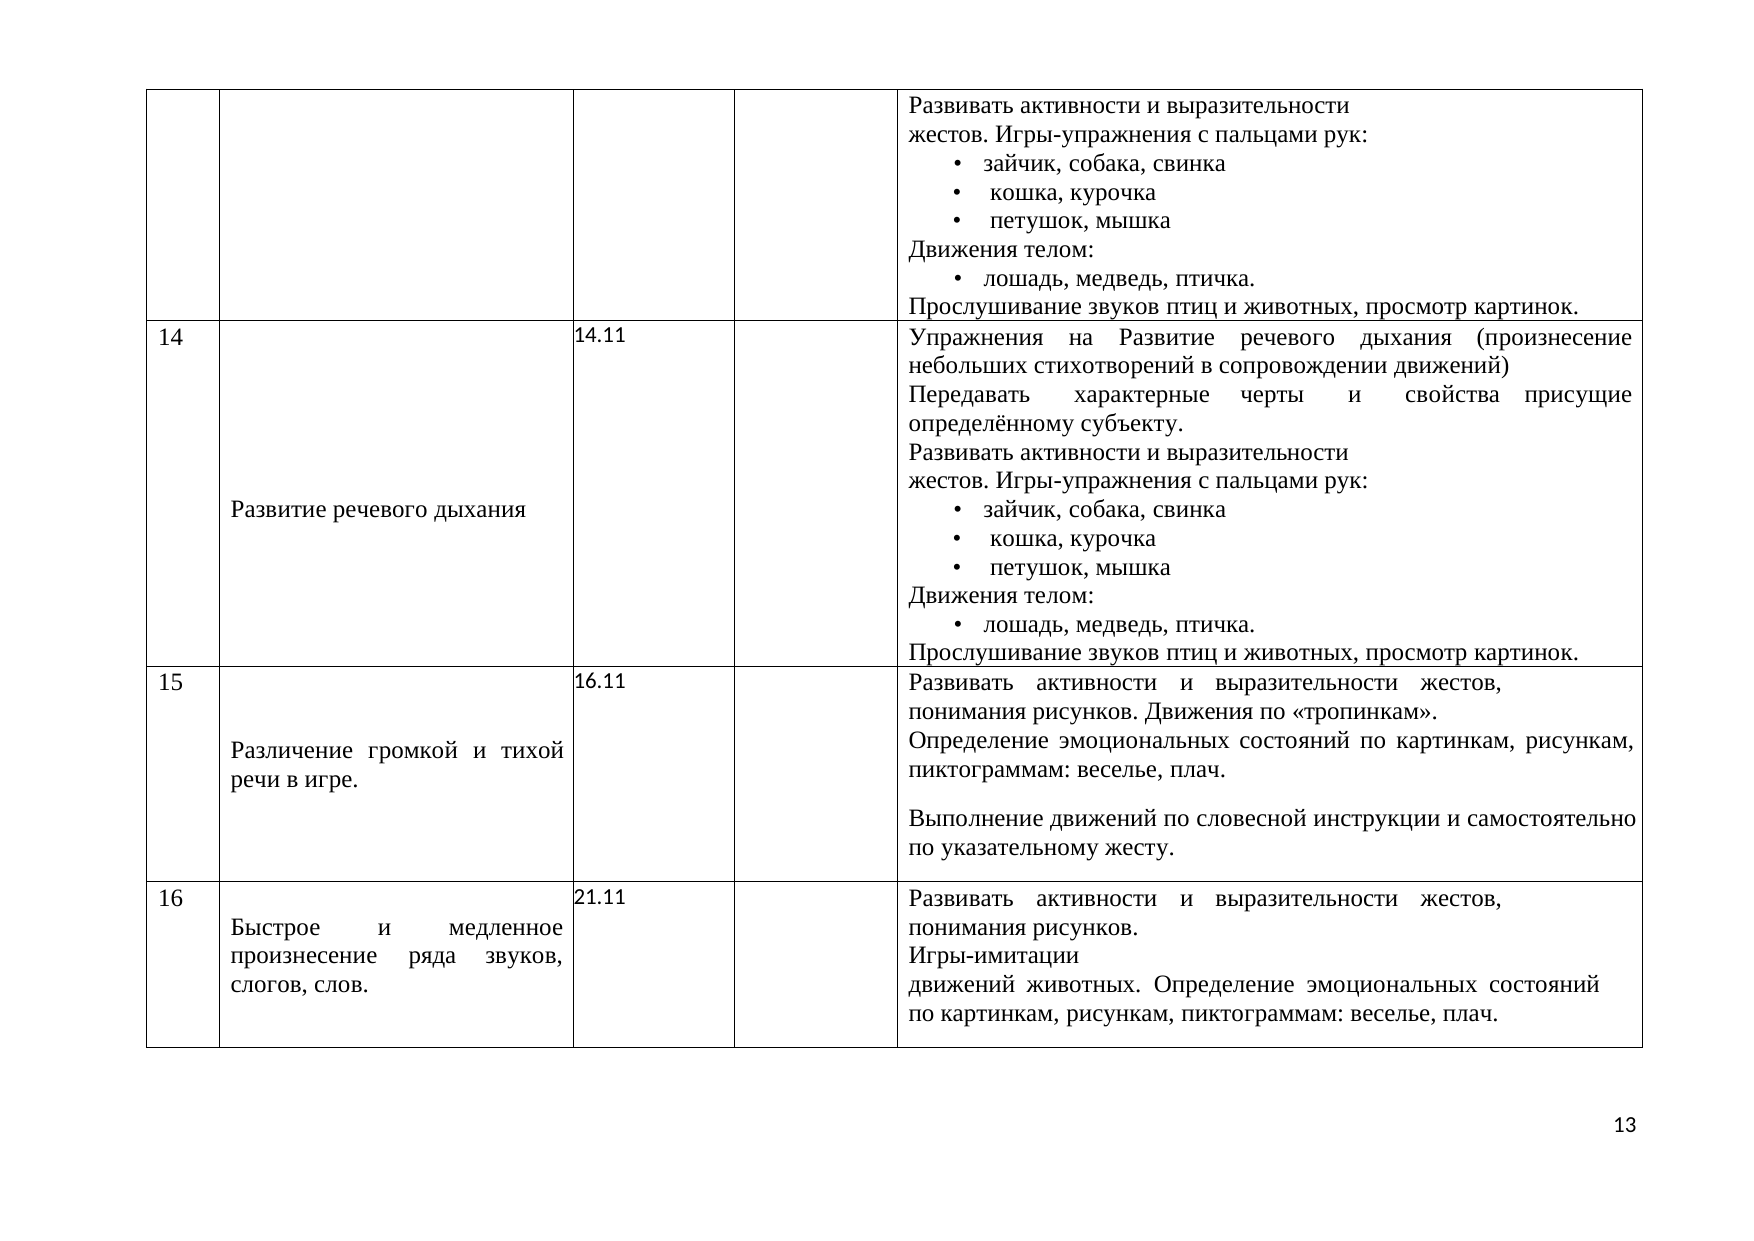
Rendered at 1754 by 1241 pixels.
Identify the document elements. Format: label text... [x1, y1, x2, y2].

table_cell 16.11 [574, 667, 734, 881]
table_cell Развивать активности и выразительности жестов, понимания рисунков. Движения по «тропинкам». Определение эмоциональных состояний по картинкам, рисункам, пиктограммам: веселье, плач. Выполнение движений по словесной инструкции и самостоятельно по указательному жесту. [898, 667, 1642, 881]
table_header [220, 90, 573, 319]
table_cell Развитие речевого дыхания [220, 321, 573, 666]
table_cell 15 [147, 667, 219, 881]
table_cell [735, 667, 897, 881]
text 13 [1613, 1110, 1667, 1138]
table_cell 14.11 [574, 321, 734, 666]
table_cell 14 [147, 321, 219, 666]
table_cell [735, 882, 897, 1047]
table_cell Упражнения на Развитие речевого дыхания (произнесение небольших стихотворений в сопровождении движений) Передавать характерные черты и свойства присущие определённому субъекту. Развивать активности и выразительности жестов. Игры-упражнения с пальцами рук: • зайчик, собака, свинка • кошка, курочка • петушок, мышка Движения телом: • лошадь, медведь, птичка. Прослушивание звуков птиц и животных, просмотр картинок. [898, 321, 1642, 666]
table_cell Быстрое и медленное произнесение ряда звуков, слогов, слов. [220, 882, 573, 1047]
table_cell Развивать активности и выразительности жестов, понимания рисунков. Игры-имитации движений животных. Определение эмоциональных состояний по картинкам, рисункам, пиктограммам: веселье, плач. [898, 882, 1642, 1047]
table_cell 16 [147, 882, 219, 1047]
table_header Развивать активности и выразительности жестов. Игры-упражнения с пальцами рук: • зайчик, собака, свинка • кошка, курочка • петушок, мышка Движения телом: • лошадь, медведь, птичка. Прослушивание звуков птиц и животных, просмотр картинок. [898, 90, 1642, 319]
table_header [735, 90, 897, 319]
table_cell 21.11 [574, 882, 734, 1047]
table_header [574, 90, 734, 319]
table_cell Различение громкой и тихой речи в игре. [220, 667, 573, 881]
table_cell [735, 321, 897, 666]
table_header [147, 90, 219, 319]
